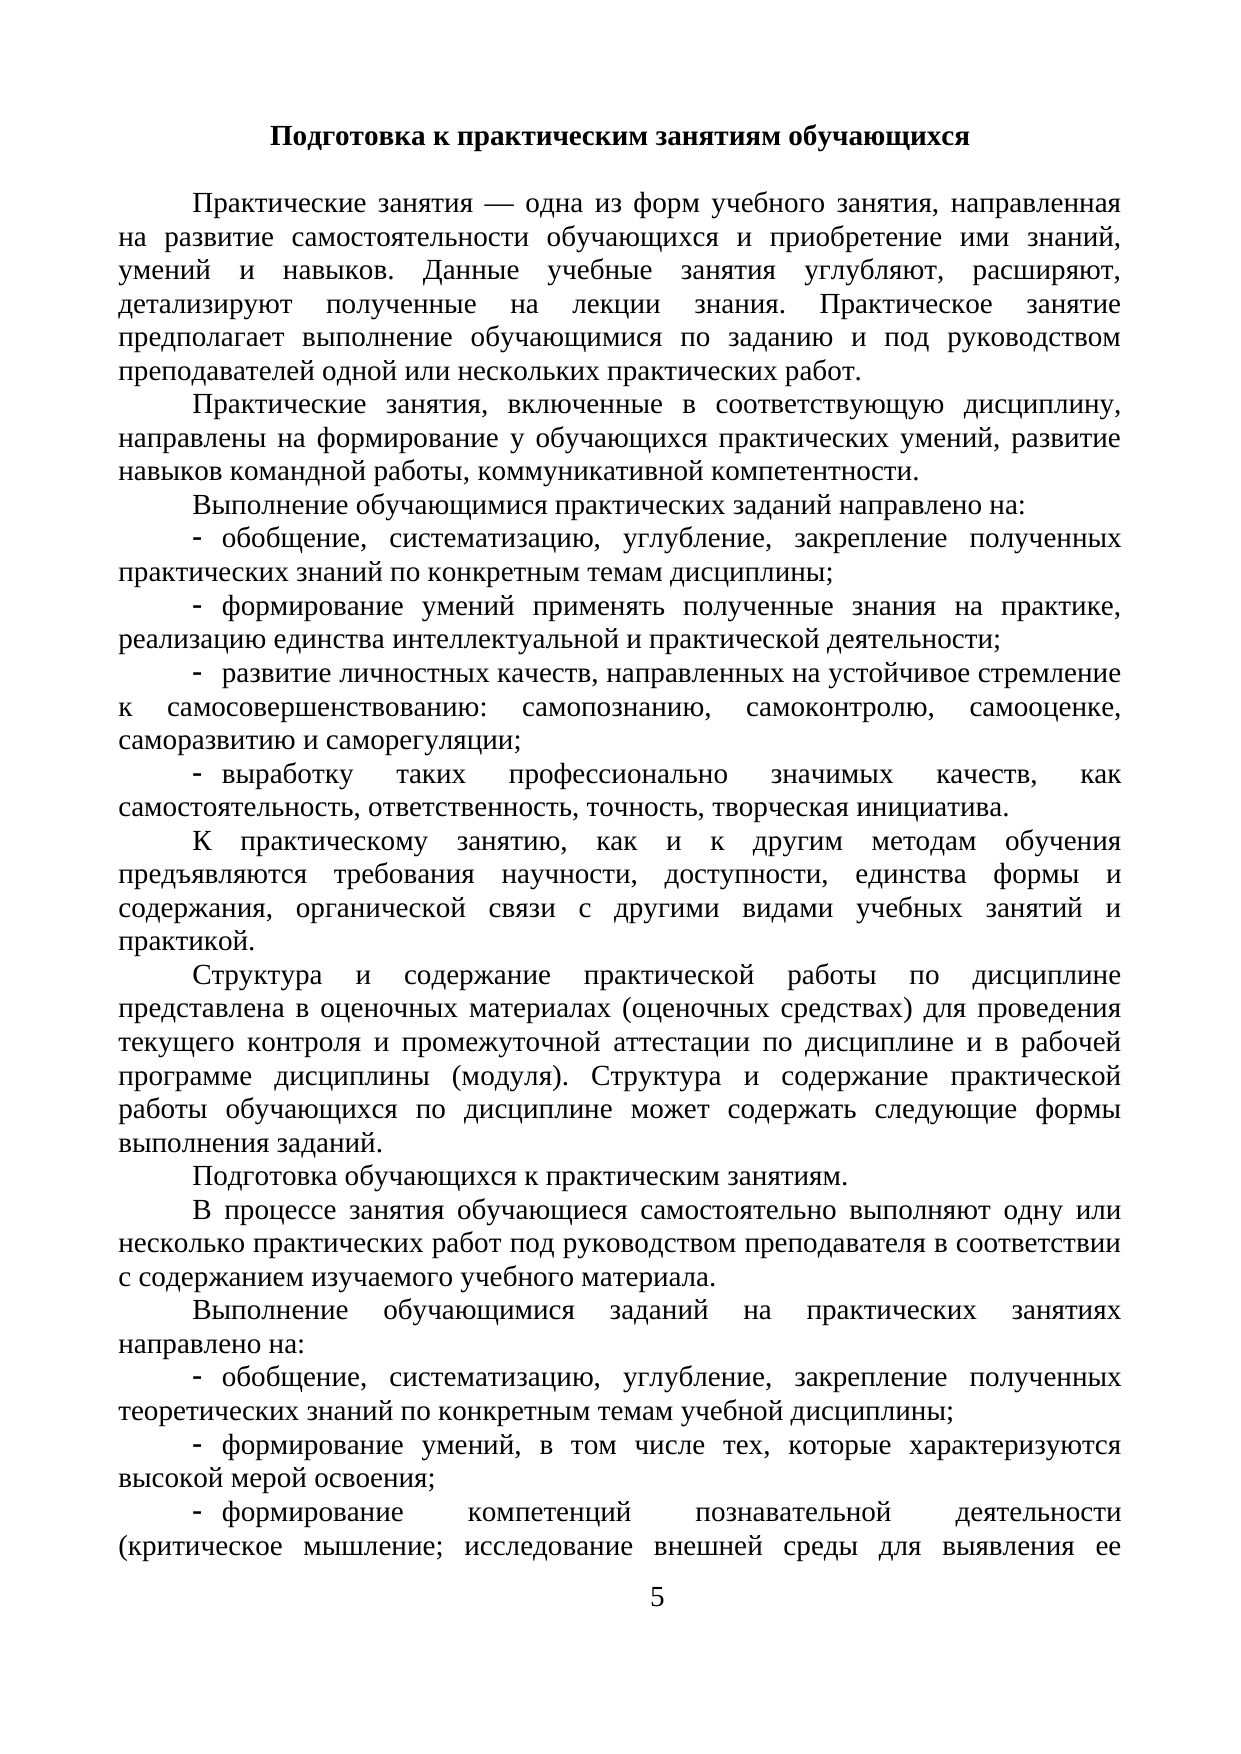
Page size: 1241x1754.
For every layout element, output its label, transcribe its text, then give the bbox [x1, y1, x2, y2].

list формирование умений применять полученные знания на практике, реализацию единства интеллектуальной и практической деятельности; [118, 588, 1122, 655]
text Практические занятия — одна из форм учебного занятия, направленная на развитие самостоятельности обучающихся и приобретение ими знаний, умений и навыков. Данные учебные занятия углубляют, расширяют, детализируют полученные на лекции знания. Практическое занятие предполагает выполнение обучающимися по заданию и под руководством преподавателей одной или нескольких практических работ. [118, 185, 1122, 386]
list выработку таких профессионально значимых качеств, как самостоятельность, ответственность, точность, творческая инициатива. [118, 756, 1122, 823]
text Практические занятия, включенные в соответствующую дисциплину, направлены на формирование у обучающихся практических умений, развитие навыков командной работы, коммуникативной компетентности. [118, 386, 1122, 487]
text Подготовка обучающихся к практическим занятиям. [118, 1158, 1122, 1192]
text К практическому занятию, как и к другим методам обучения предъявляются требования научности, доступности, единства формы и содержания, органической связи с другими видами учебных занятий и практикой. [118, 823, 1122, 957]
list формирование умений, в том числе тех, которые характеризуются высокой мерой освоения; [118, 1427, 1122, 1494]
list развитие личностных качеств, направленных на устойчивое стремление к самосовершенствованию: самопознанию, самоконтролю, самооценке, саморазвитию и саморегуляции; [118, 655, 1122, 756]
text Подготовка к практическим занятиям обучающихся [118, 118, 1122, 152]
text В процессе занятия обучающиеся самостоятельно выполняют одну или несколько практических работ под руководством преподавателя в соответствии с содержанием изучаемого учебного материала. [118, 1192, 1122, 1292]
text Выполнение обучающимися практических заданий направлено на: [118, 487, 1122, 521]
list обобщение, систематизацию, углубление, закрепление полученных практических знаний по конкретным темам дисциплины; [118, 521, 1122, 588]
text Структура и содержание практической работы по дисциплине представлена в оценочных материалах (оценочных средствах) для проведения текущего контроля и промежуточной аттестации по дисциплине и в рабочей программе дисциплины (модуля). Структура и содержание практической работы обучающихся по дисциплине может содержать следующие формы выполнения заданий. [118, 957, 1122, 1158]
list обобщение, систематизацию, углубление, закрепление полученных теоретических знаний по конкретным темам учебной дисциплины; [118, 1359, 1122, 1427]
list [118, 1494, 1122, 1561]
text Выполнение обучающимися заданий на практических занятиях направлено на: [118, 1292, 1122, 1359]
